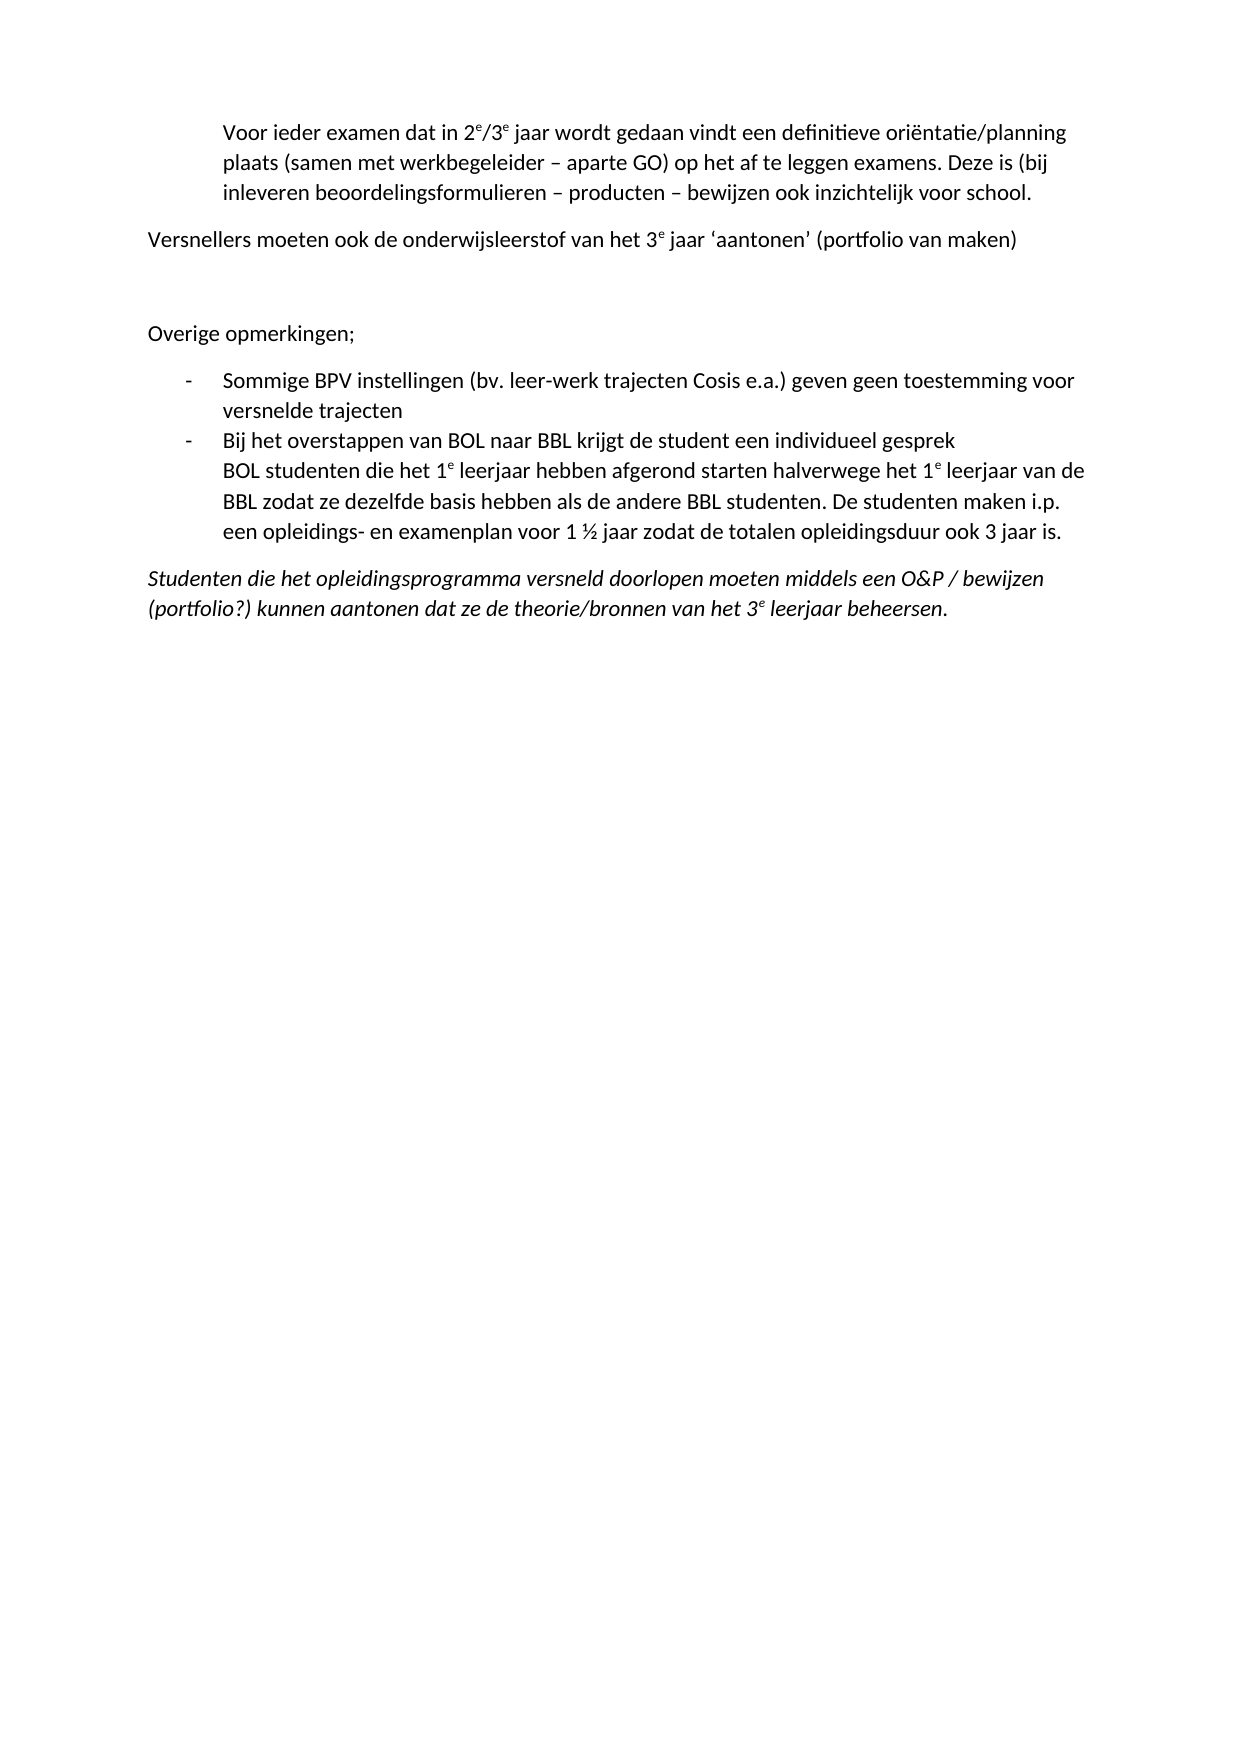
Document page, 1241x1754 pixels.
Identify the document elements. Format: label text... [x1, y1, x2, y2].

text Studenten die het opleidingsprogramma versneld doorlopen moeten middels een O&P / bewijzen (portfolio?) kunnen aantonen dat ze de theorie/bronnen van het 3e leerjaar beheersen. [148, 564, 1093, 622]
list Bij het overstappen van BOL naar BBL krijgt de student een individueel gesprek [185, 426, 1093, 454]
text Versnellers moeten ook de onderwijsleerstof van het 3e jaar ‘aantonen’ (portfolio van maken) [148, 225, 1093, 253]
list BOL studenten die het 1e leerjaar hebben afgerond starten halverwege het 1e leerjaar van de BBL zodat ze dezelfde basis hebben als de andere BBL studenten. De studenten maken i.p. een opleidings- en examenplan voor 1 ½ jaar zodat de totalen opleidingsduur ook 3 jaar is. [223, 457, 1093, 545]
text Overige opmerkingen; [148, 319, 1093, 347]
list Voor ieder examen dat in 2e/3e jaar wordt gedaan vindt een definitieve oriëntatie/planning plaats (samen met werkbegeleider – aparte GO) op het af te leggen examens. Deze is (bij inleveren beoordelingsformulieren – producten – bewijzen ook inzichtelijk voor school. [223, 118, 1093, 207]
list Sommige BPV instellingen (bv. leer-werk trajecten Cosis e.a.) geven geen toestemming voor versnelde trajecten [185, 366, 1093, 424]
